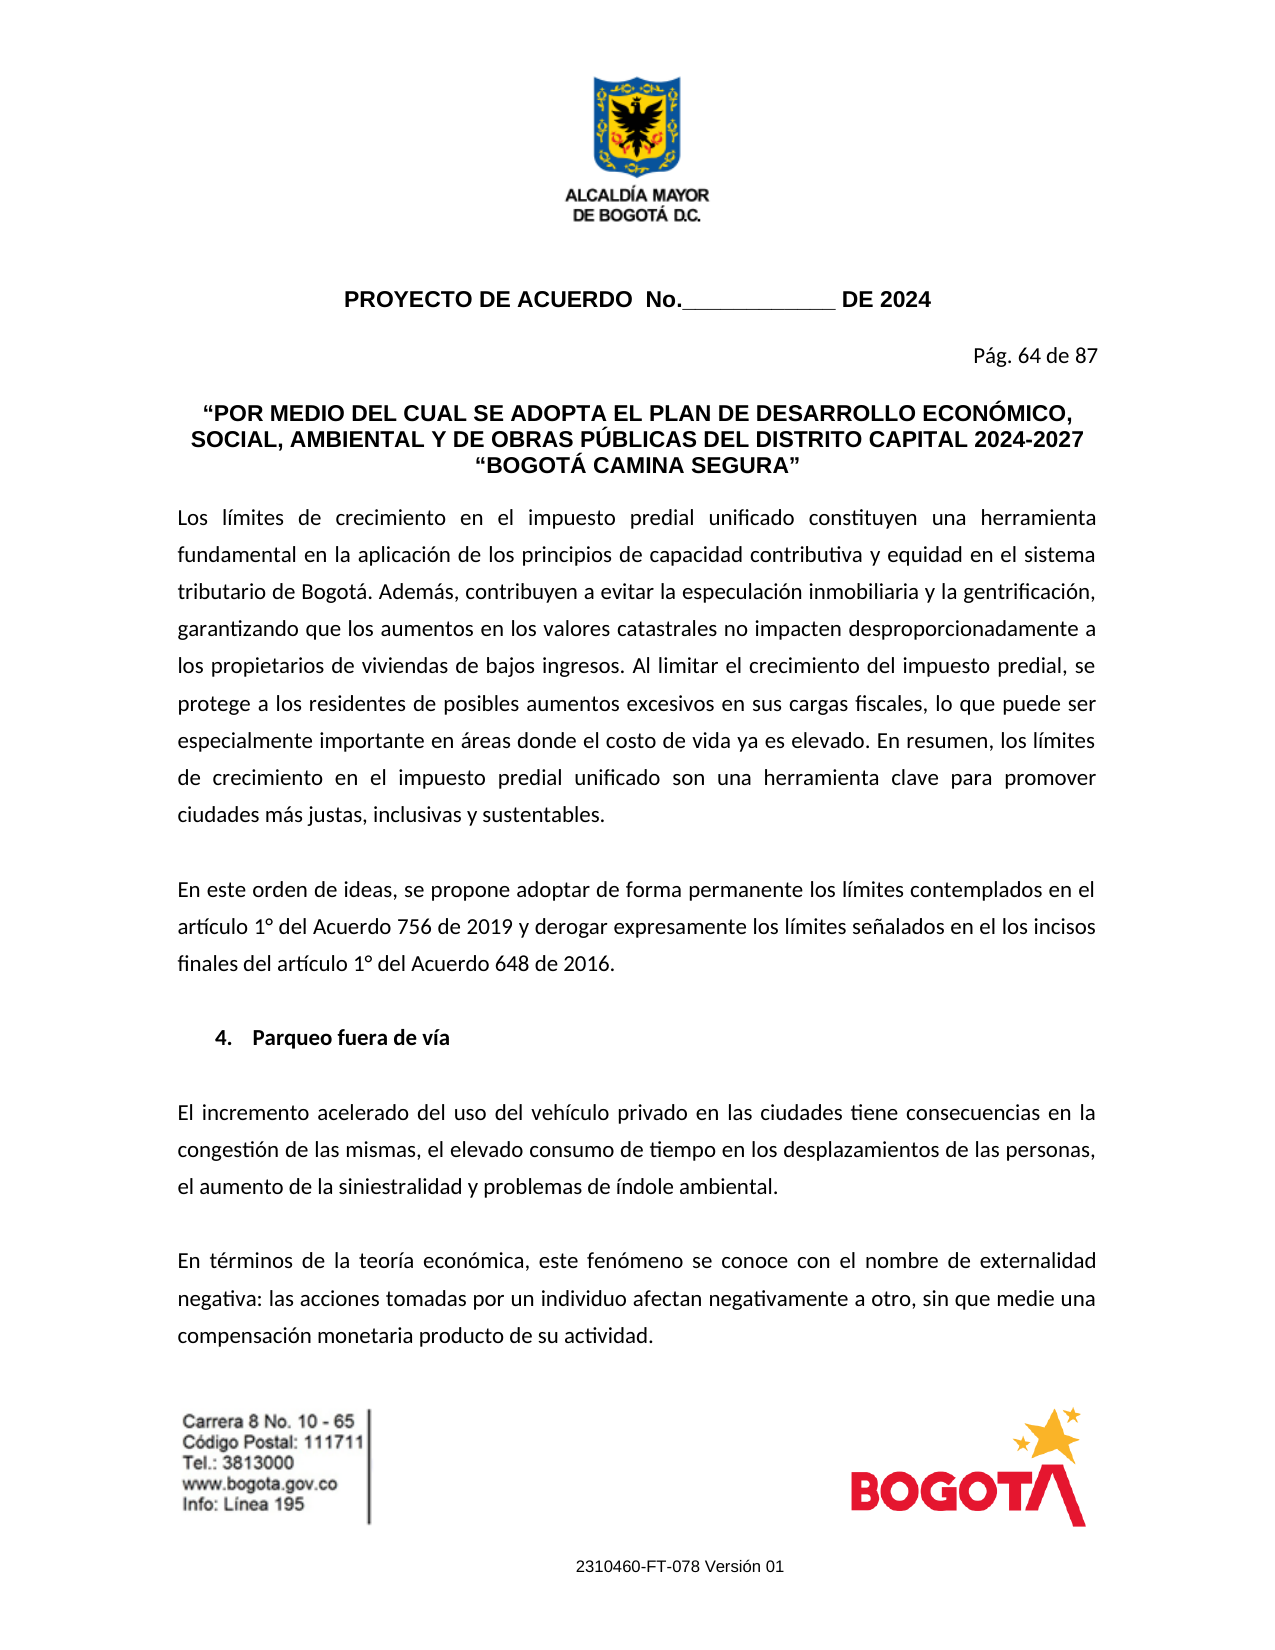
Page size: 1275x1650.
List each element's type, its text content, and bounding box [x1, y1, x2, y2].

text En términos de la teoría económica, este fenómeno se conoce con el nombre de externalidad negativa: las acciones tomadas por un individuo afectan negativamente a otro, sin que medie una compensación monetaria producto de su actividad. [177, 1247, 1098, 1349]
picture [833, 1403, 1117, 1546]
text El incremento acelerado del uso del vehículo privado en las ciudades tiene consecuencias en la congestión de las mismas, el elevado consumo de tiempo en los desplazamientos de las personas, el aumento de la siniestralidad y problemas de índole ambiental. [177, 1098, 1098, 1200]
text Los límites de crecimiento en el impuesto predial unificado constituyen una herramienta fundamental en la aplicación de los principios de capacidad contributiva y equidad en el sistema tributario de Bogotá. Además, contribuyen a evitar la especulación inmobiliaria y la gentrificación, garantizando que los aumentos en los valores catastrales no impacten desproporcionadamente a los propietarios de viviendas de bajos ingresos. Al limitar el crecimiento del impuesto predial, se protege a los residentes de posibles aumentos excesivos en sus cargas fiscales, lo que puede ser especialmente importante en áreas donde el costo de vida ya es elevado. En resumen, los límites de crecimiento en el impuesto predial unificado son una herramienta clave para promover ciudades más justas, inclusivas y sustentables. [177, 503, 1098, 828]
text En este orden de ideas, se propone adoptar de forma permanente los límites contemplados en el artículo 1° del Acuerdo 756 de 2019 y derogar expresamente los límites señalados en el los incisos finales del artículo 1° del Acuerdo 648 de 2016. [177, 875, 1098, 977]
picture [555, 65, 720, 234]
list Parqueo fuera de vía [215, 1023, 1098, 1051]
picture [177, 1403, 378, 1538]
